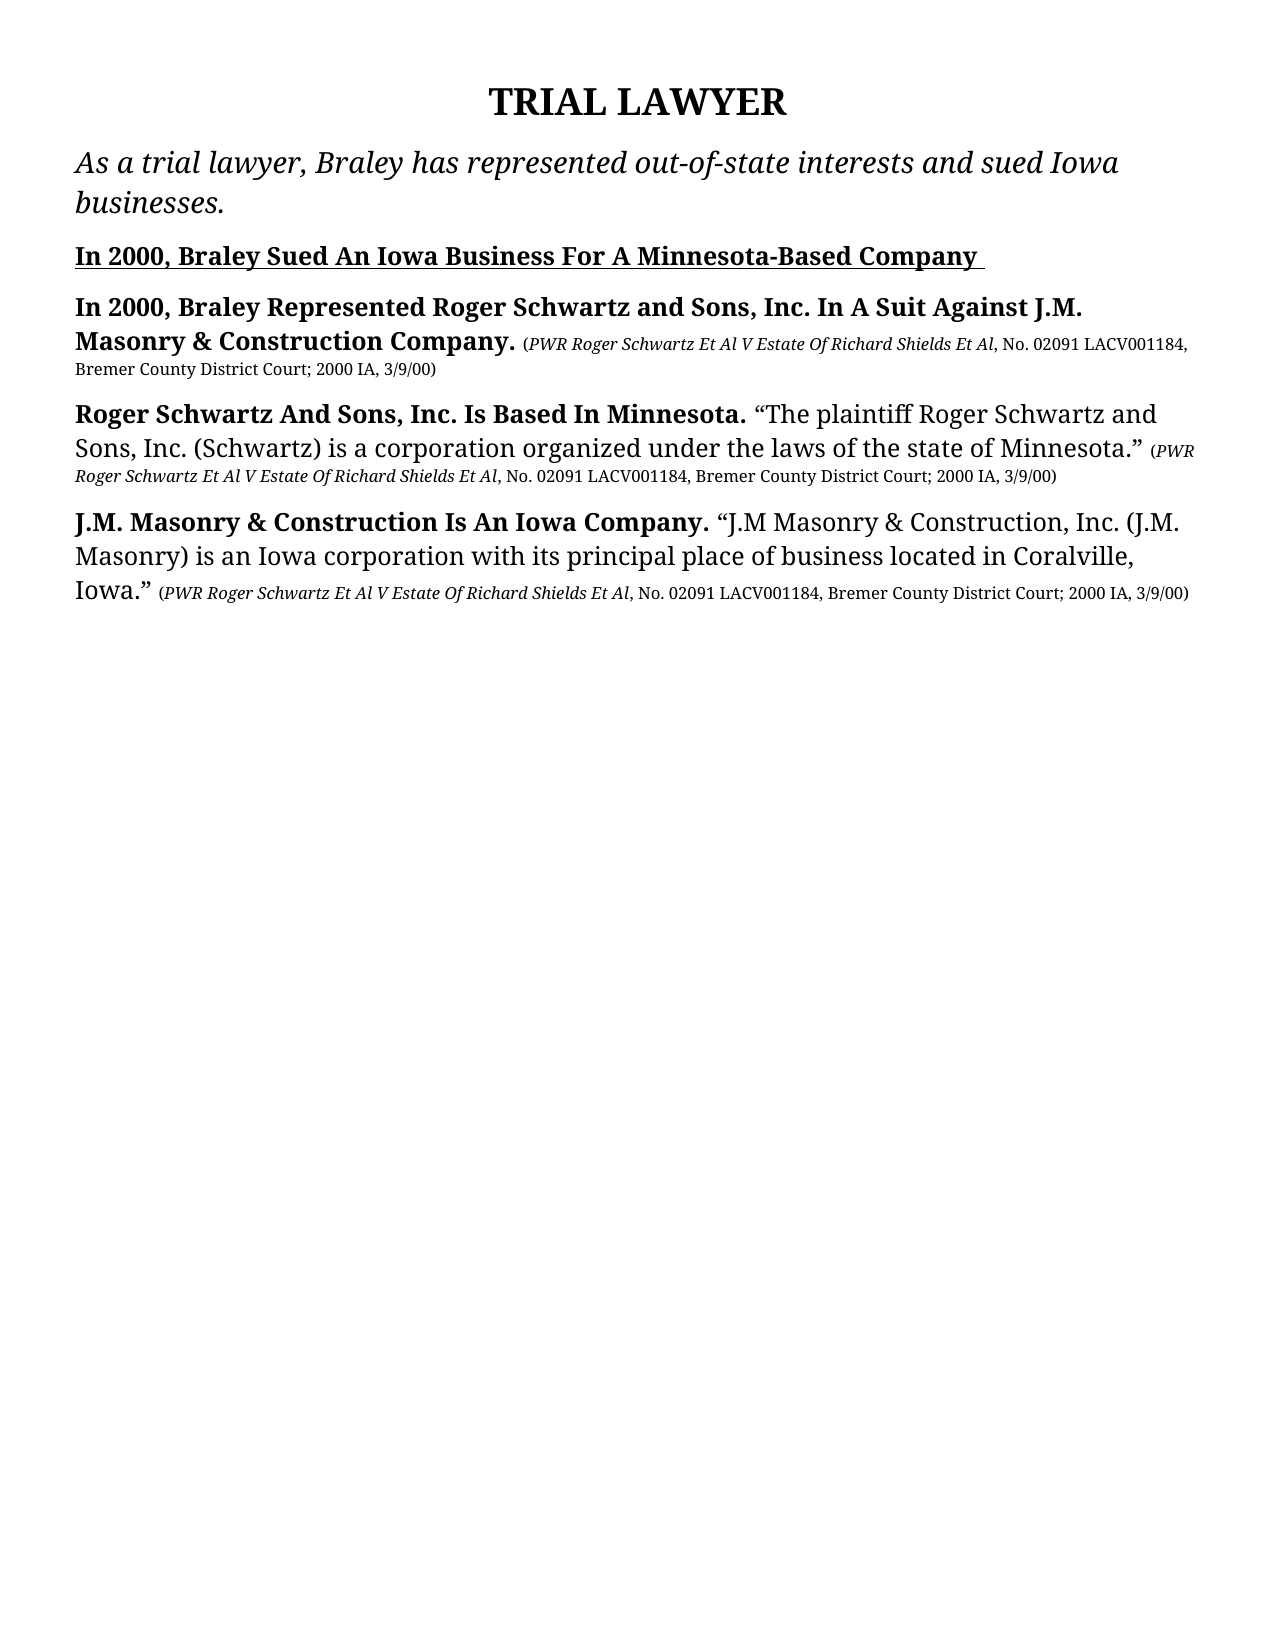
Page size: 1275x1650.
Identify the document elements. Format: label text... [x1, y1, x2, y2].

text As a trial lawyer, Braley has represented out-of-state interests and sued Iowa businesses. [75, 143, 1200, 222]
text In 2000, Braley Sued An Iowa Business For A Minnesota-Based Company [75, 239, 1200, 273]
text TRIAL LAWYER [75, 75, 1200, 126]
text Roger Schwartz And Sons, Inc. Is Based In Minnesota. “The plaintiff Roger Schwartz and Sons, Inc. (Schwartz) is a corporation organized under the laws of the state of Minnesota.” (PWR Roger Schwartz Et Al V Estate Of Richard Shields Et Al, No. 02091 LACV001184, Bremer County District Court; 2000 IA, 3/9/00) [75, 397, 1200, 488]
text In 2000, Braley Represented Roger Schwartz and Sons, Inc. In A Suit Against J.M. Masonry & Construction Company. (PWR Roger Schwartz Et Al V Estate Of Richard Shields Et Al, No. 02091 LACV001184, Bremer County District Court; 2000 IA, 3/9/00) [75, 289, 1200, 380]
text J.M. Masonry & Construction Is An Iowa Company. “J.M Masonry & Construction, Inc. (J.M. Masonry) is an Iowa corporation with its principal place of business located in Coralville, Iowa.” (PWR Roger Schwartz Et Al V Estate Of Richard Shields Et Al, No. 02091 LACV001184, Bremer County District Court; 2000 IA, 3/9/00) [75, 504, 1200, 607]
